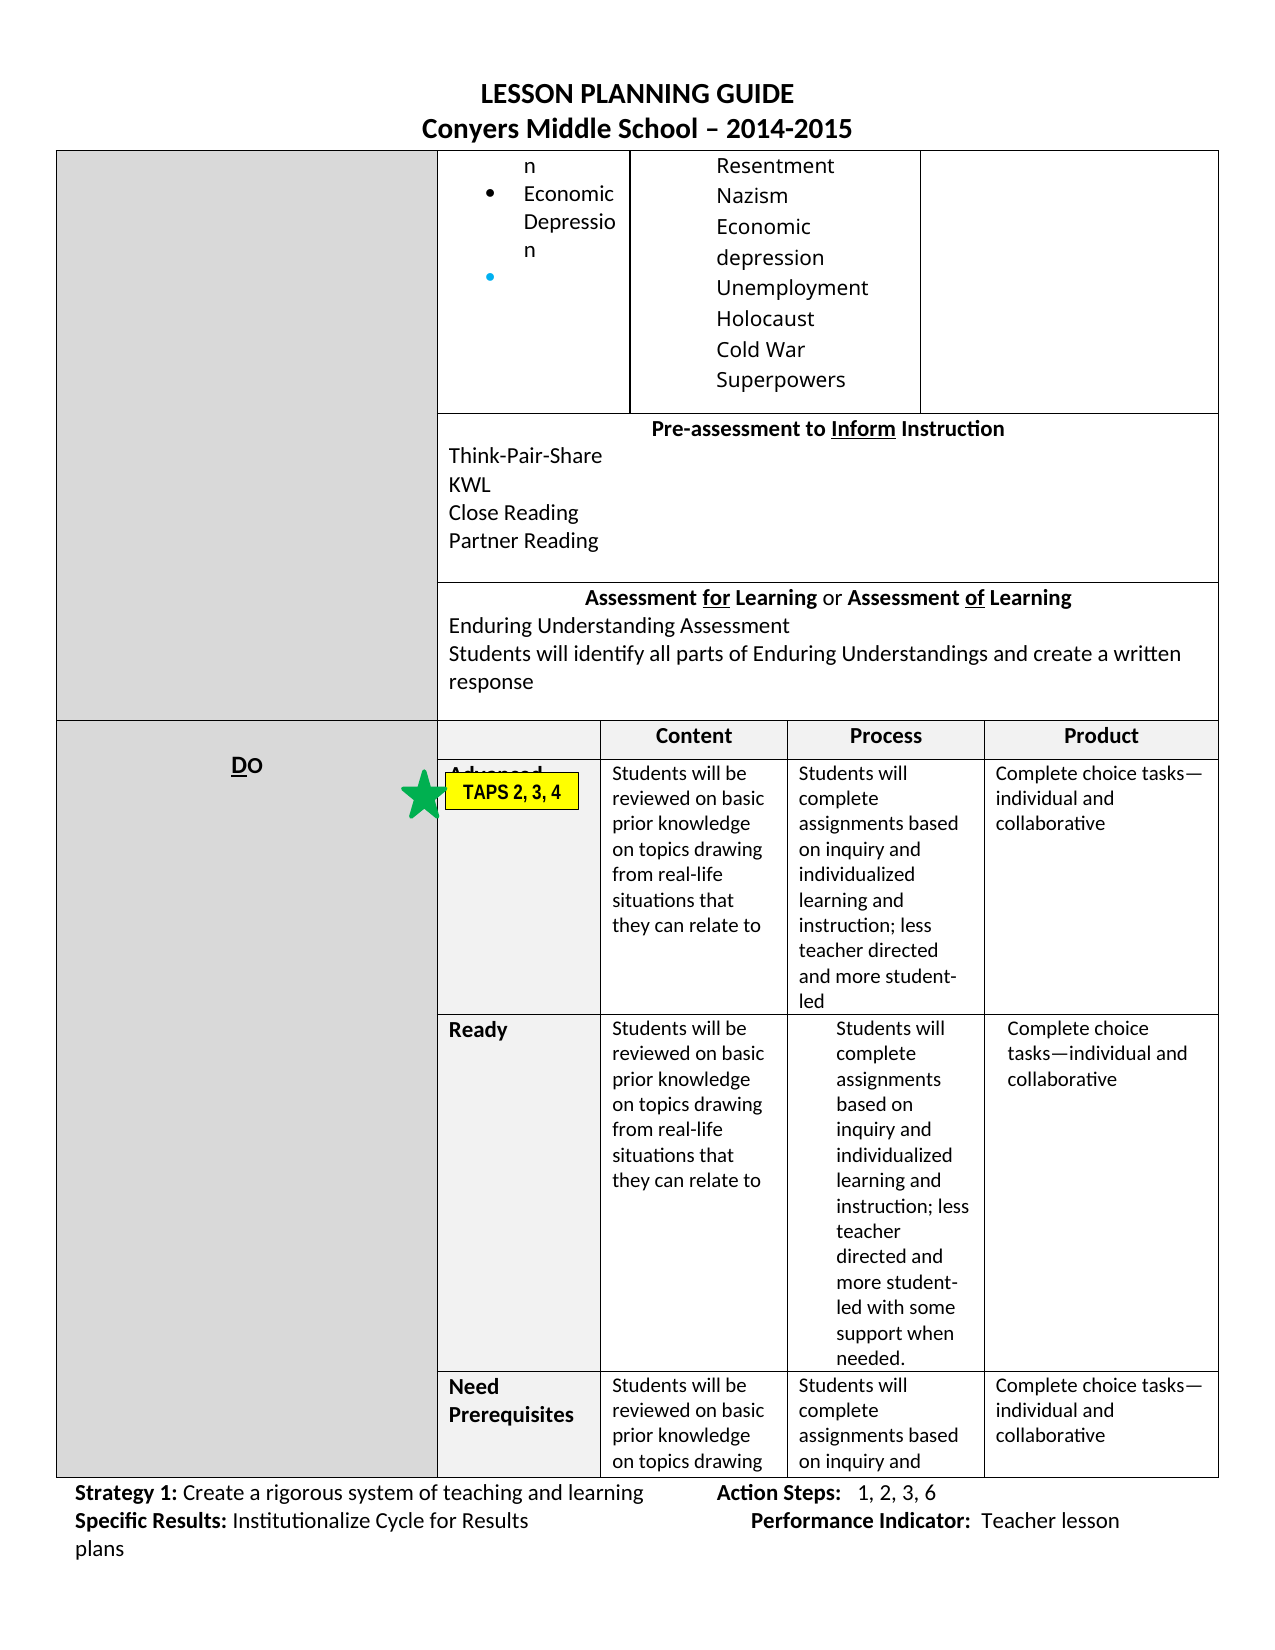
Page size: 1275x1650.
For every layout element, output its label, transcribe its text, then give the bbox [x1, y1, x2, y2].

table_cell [788, 1372, 984, 1477]
table_cell Ready [438, 1015, 600, 1371]
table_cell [985, 1372, 1218, 1477]
table_cell [438, 721, 600, 759]
table_cell Students will be reviewed on basic prior knowledge on topics drawing from real-life situations that they can relate to [601, 1015, 787, 1371]
table_cell Students will complete assignments based on inquiry and individualized learning and instruction; less teacher directed and more student-led [788, 760, 984, 1014]
table_cell Product [985, 721, 1218, 759]
table_cell Pre-assessment to Inform Instruction Think-Pair-Share KWL Close Reading Partner Reading [438, 414, 1218, 582]
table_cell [438, 151, 629, 413]
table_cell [631, 151, 920, 413]
table_cell Need Prerequisites [438, 1372, 600, 1477]
table_cell Students will complete assignments based on inquiry and individualized learning and instruction; less teacher directed and more student-led with some support when needed. [788, 1015, 984, 1371]
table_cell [921, 151, 1218, 413]
table_cell Assessment for Learning or Assessment of Learning Enduring Understanding Assessment Students will identify all parts of Enduring Understandings and create a written response [438, 583, 1218, 720]
table_cell Complete choice tasks—individual and collaborative [985, 760, 1218, 1014]
table_cell Advanced [438, 760, 600, 1014]
table_cell Students will be reviewed on basic prior knowledge on topics drawing from real-life situations that they can relate to [601, 760, 787, 1014]
table_cell Process [788, 721, 984, 759]
table_cell DO [57, 721, 437, 1477]
table_cell Content [601, 721, 787, 759]
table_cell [601, 1372, 787, 1477]
table_cell Complete choice tasks—individual and collaborative [985, 1015, 1218, 1371]
